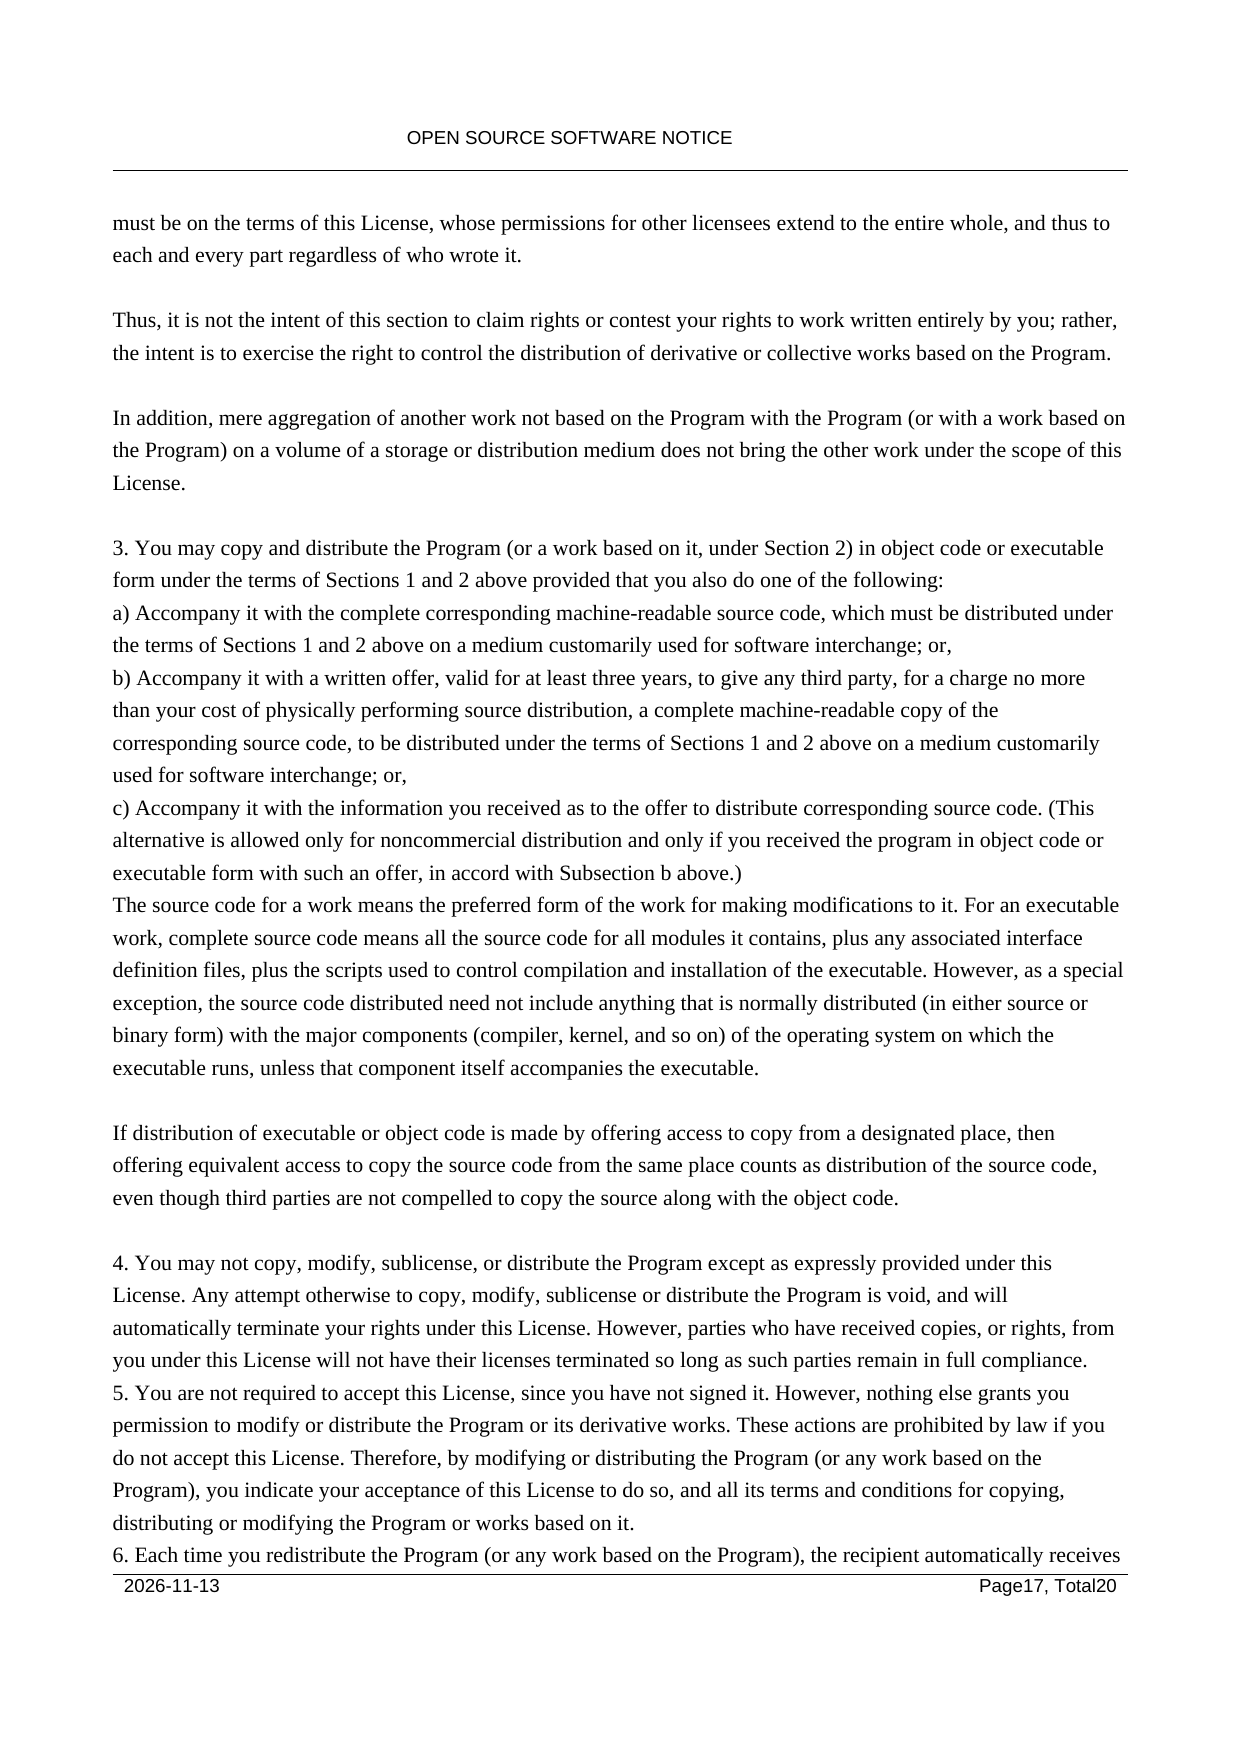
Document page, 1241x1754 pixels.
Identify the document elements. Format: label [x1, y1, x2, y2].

text [112, 206, 1128, 1571]
